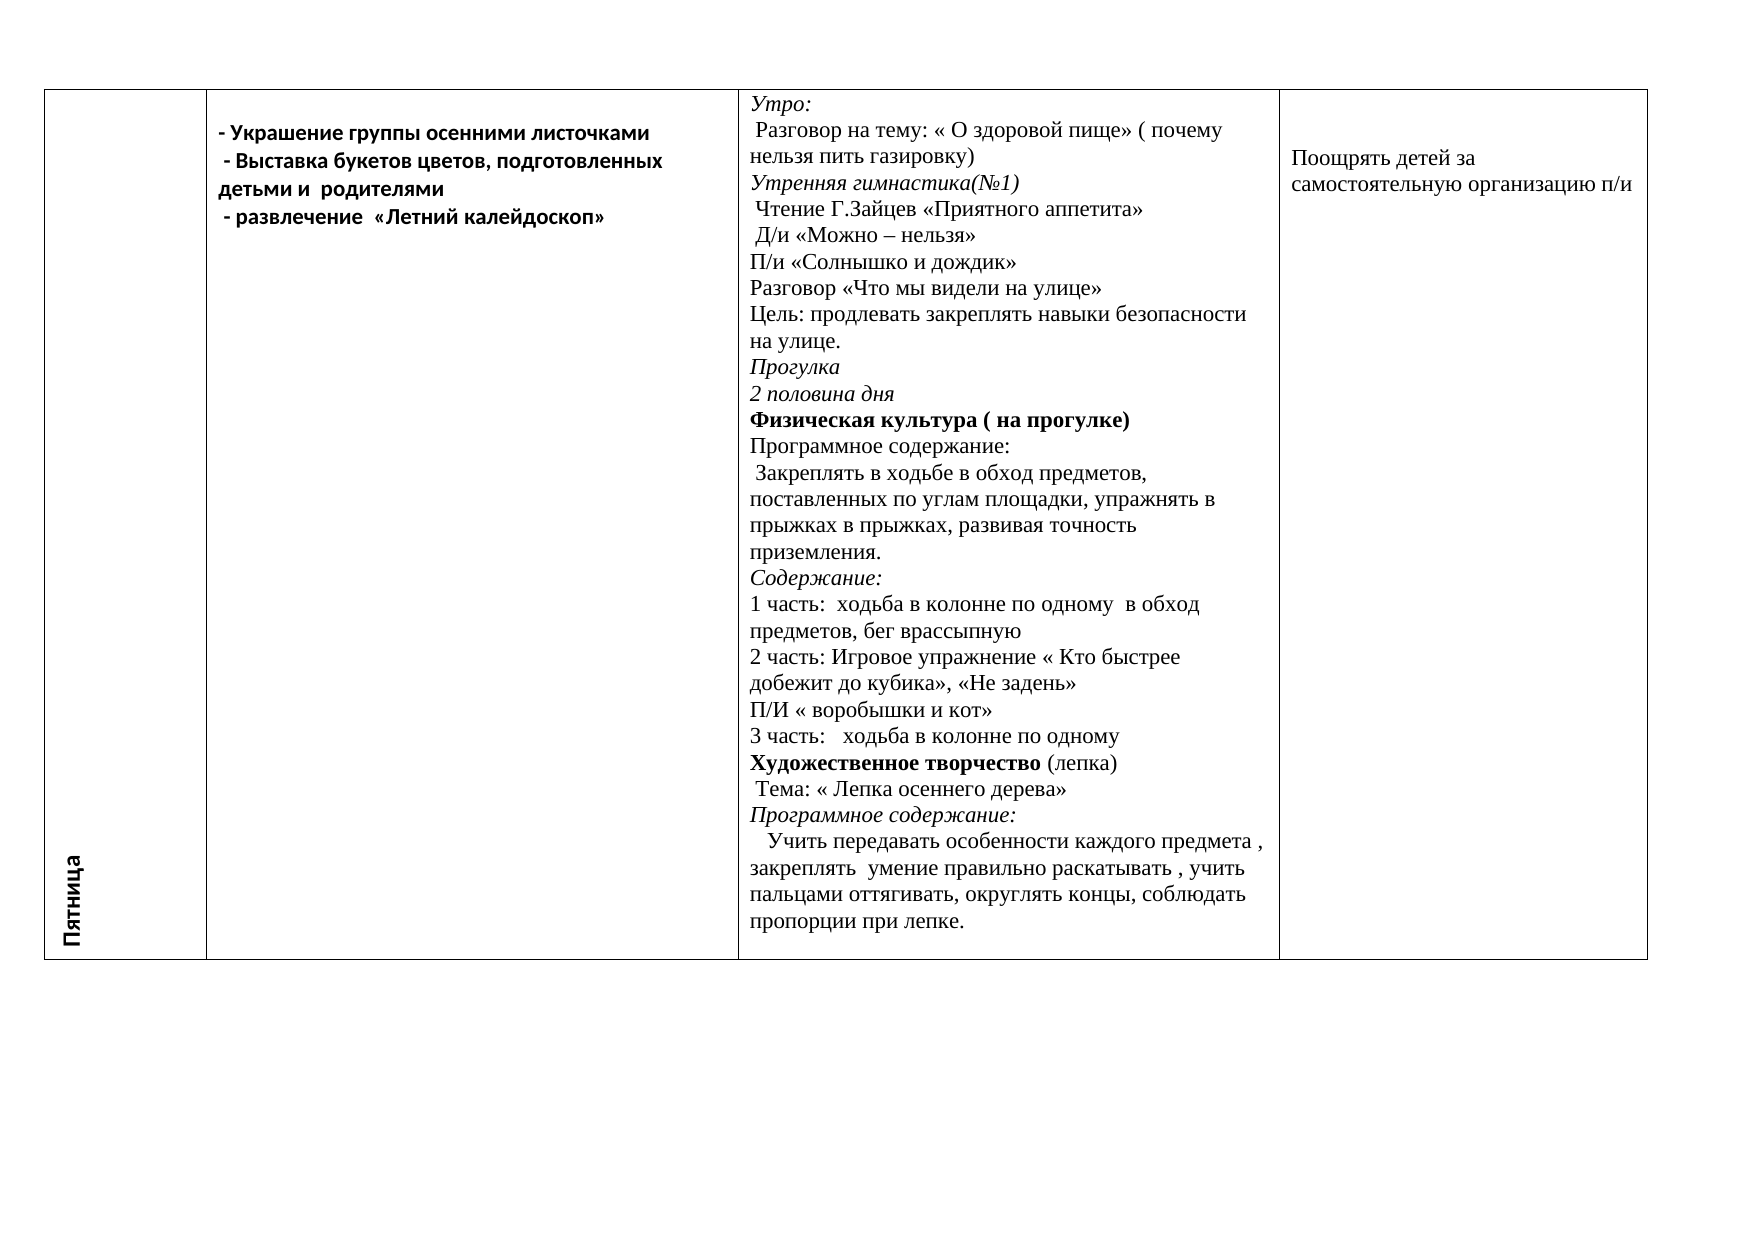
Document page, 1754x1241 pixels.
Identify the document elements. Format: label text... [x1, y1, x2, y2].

table_cell Поощрять детей за самостоятельную организацию п/и [1280, 90, 1647, 959]
table_cell Пятница [45, 90, 206, 959]
table_cell - Украшение группы осенними листочками - Выставка букетов цветов, подготовленных детьми и родителями - развлечение «Летний калейдоскоп» [207, 90, 738, 959]
table_cell Утро: Разговор на тему: « О здоровой пище» ( почему нельзя пить газировку) Утренняя гимнастика(№1) Чтение Г.Зайцев «Приятного аппетита» Д/и «Можно – нельзя» П/и «Солнышко и дождик» Разговор «Что мы видели на улице» Цель: продлевать закреплять навыки безопасности на улице. Прогулка 2 половина дня Физическая культура ( на прогулке) Программное содержание: Закреплять в ходьбе в обход предметов, поставленных по углам площадки, упражнять в прыжках в прыжках, развивая точность приземления. Содержание: 1 часть: ходьба в колонне по одному в обход предметов, бег врассыпную 2 часть: Игровое упражнение « Кто быстрее добежит до кубика», «Не задень» П/И « воробышки и кот» 3 часть: ходьба в колонне по одному Художественное творчество (лепка) Тема: « Лепка осеннего дерева» Программное содержание: Учить передавать особенности каждого предмета , закреплять умение правильно раскатывать , учить пальцами оттягивать, округлять концы, соблюдать пропорции при лепке. [739, 90, 1279, 959]
